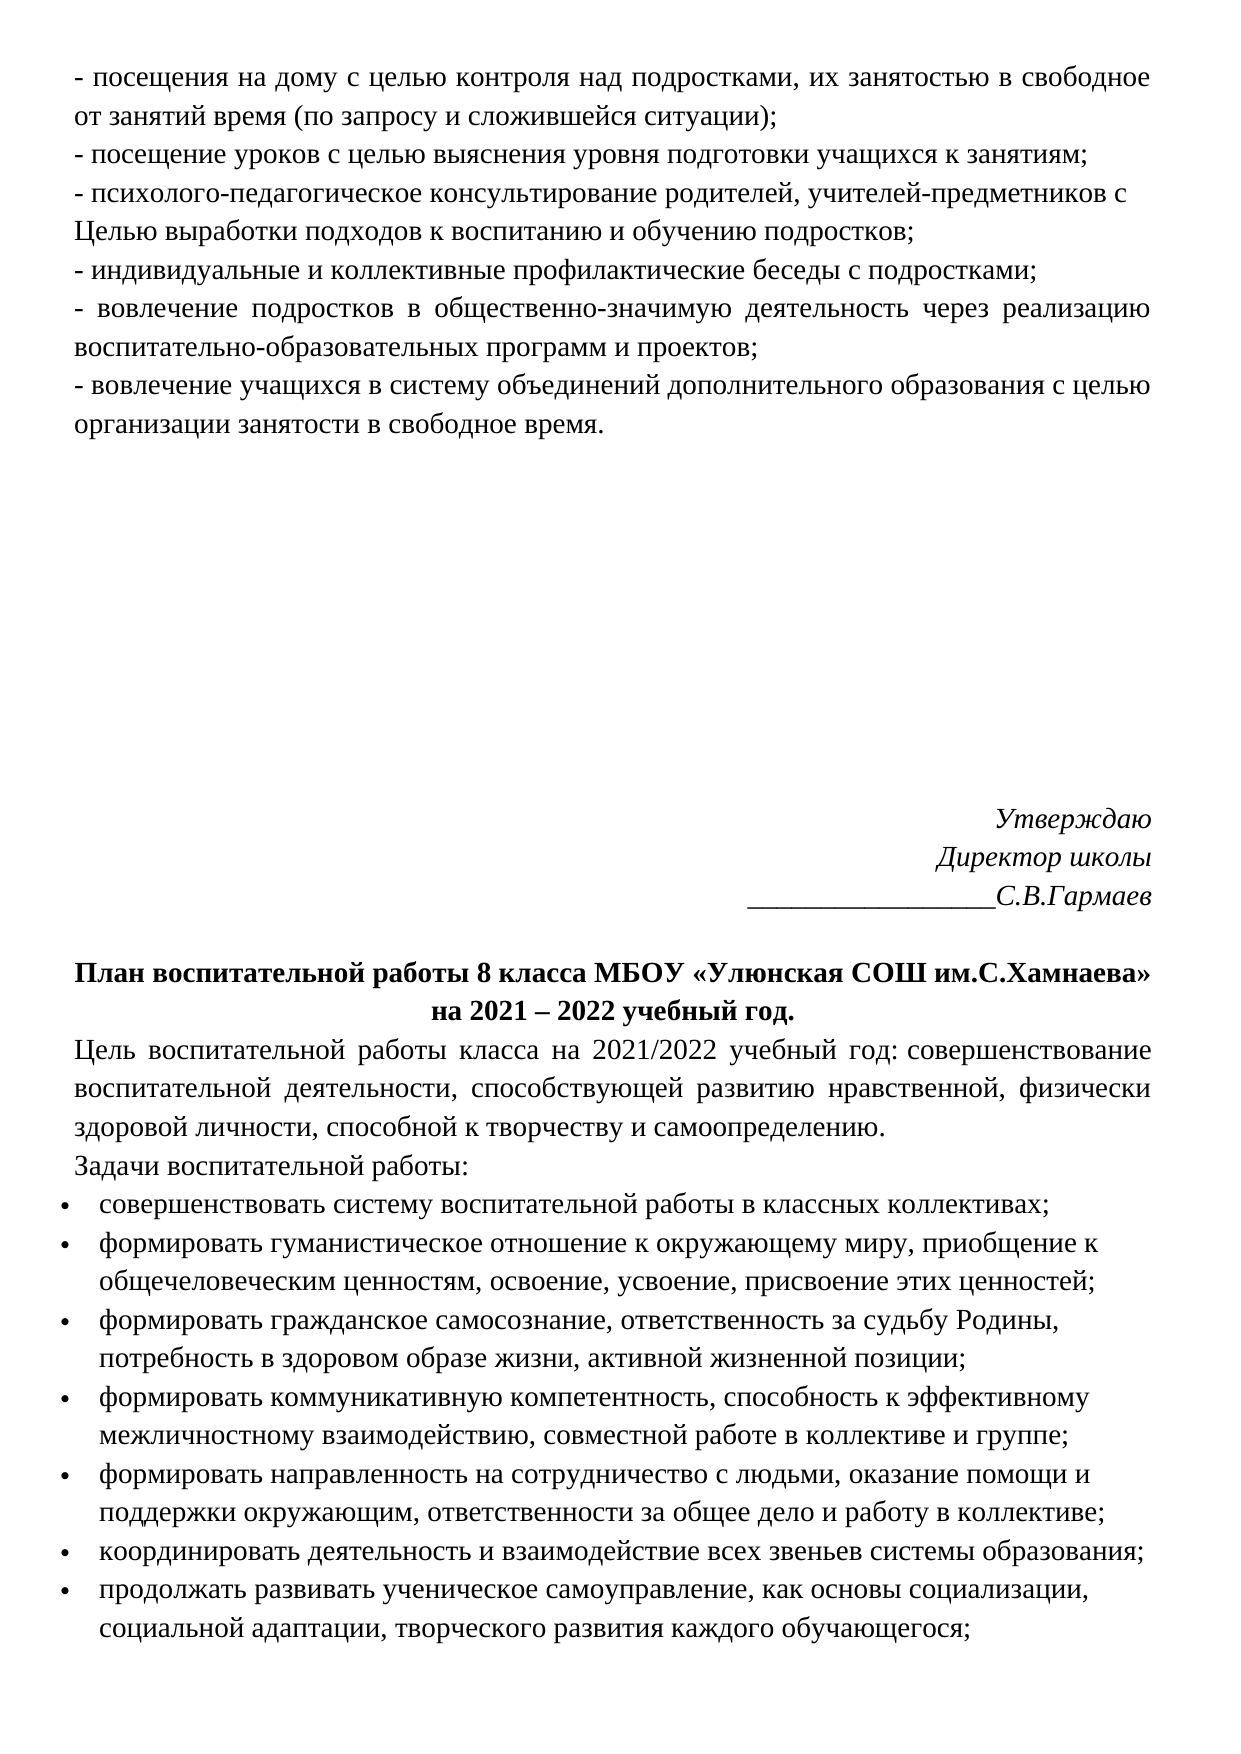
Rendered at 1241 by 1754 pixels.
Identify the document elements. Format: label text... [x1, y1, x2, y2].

text Целью выработки подходов к воспитанию и обучению подростков; [74, 213, 1152, 247]
list формировать коммуникативную компетентность, способность к эффективному межличностному взаимодействию, совместной работе в коллективе и группе; [61, 1379, 1152, 1451]
list продолжать развивать ученическое самоуправление, как основы социализации, социальной адаптации, творческого развития каждого обучающегося; [61, 1572, 1152, 1644]
list формировать направленность на сотрудничество с людьми, оказание помощи и поддержки окружающим, ответственности за общее дело и работу в коллективе; [61, 1456, 1152, 1528]
text - посещения на дому с целью контроля над подростками, их занятостью в свободное от занятий время (по запросу и сложившейся ситуации); [74, 59, 1152, 131]
text Директор школы [74, 839, 1152, 873]
text Задачи воспитательной работы: [74, 1148, 1152, 1181]
text - вовлечение подростков в общественно-значимую деятельность через реализацию воспитательно-образовательных программ и проектов; [74, 290, 1152, 362]
list совершенствовать систему воспитательной работы в классных коллективах; [61, 1186, 1152, 1220]
text на 2021 – 2022 учебный год. [74, 993, 1152, 1027]
text План воспитательной работы 8 класса МБОУ «Улюнская СОШ им.С.Хамнаева» [74, 955, 1152, 988]
text Цель воспитательной работы класса на 2021/2022 учебный год: совершенствование воспитательной деятельности, способствующей развитию нравственной, физически здоровой личности, способной к творчеству и самоопределению. [74, 1032, 1152, 1143]
list формировать гражданское самосознание, ответственность за судьбу Родины, потребность в здоровом образе жизни, активной жизненной позиции; [61, 1302, 1152, 1374]
text - вовлечение учащихся в систему объединений дополнительного образования с целью организации занятости в свободное время. [74, 367, 1152, 439]
text - посещение уроков с целью выяснения уровня подготовки учащихся к занятиям; [74, 136, 1152, 170]
list формировать гуманистическое отношение к окружающему миру, приобщение к общечеловеческим ценностям, освоение, усвоение, присвоение этих ценностей; [61, 1225, 1152, 1297]
list координировать деятельность и взаимодействие всех звеньев системы образования; [61, 1533, 1152, 1567]
text - индивидуальные и коллективные профилактические беседы с подростками; [74, 252, 1152, 285]
text _________________С.В.Гармаев [74, 878, 1152, 911]
text - психолого-педагогическое консультирование родителей, учителей-предметников с [74, 175, 1152, 208]
text Утверждаю [74, 801, 1152, 834]
